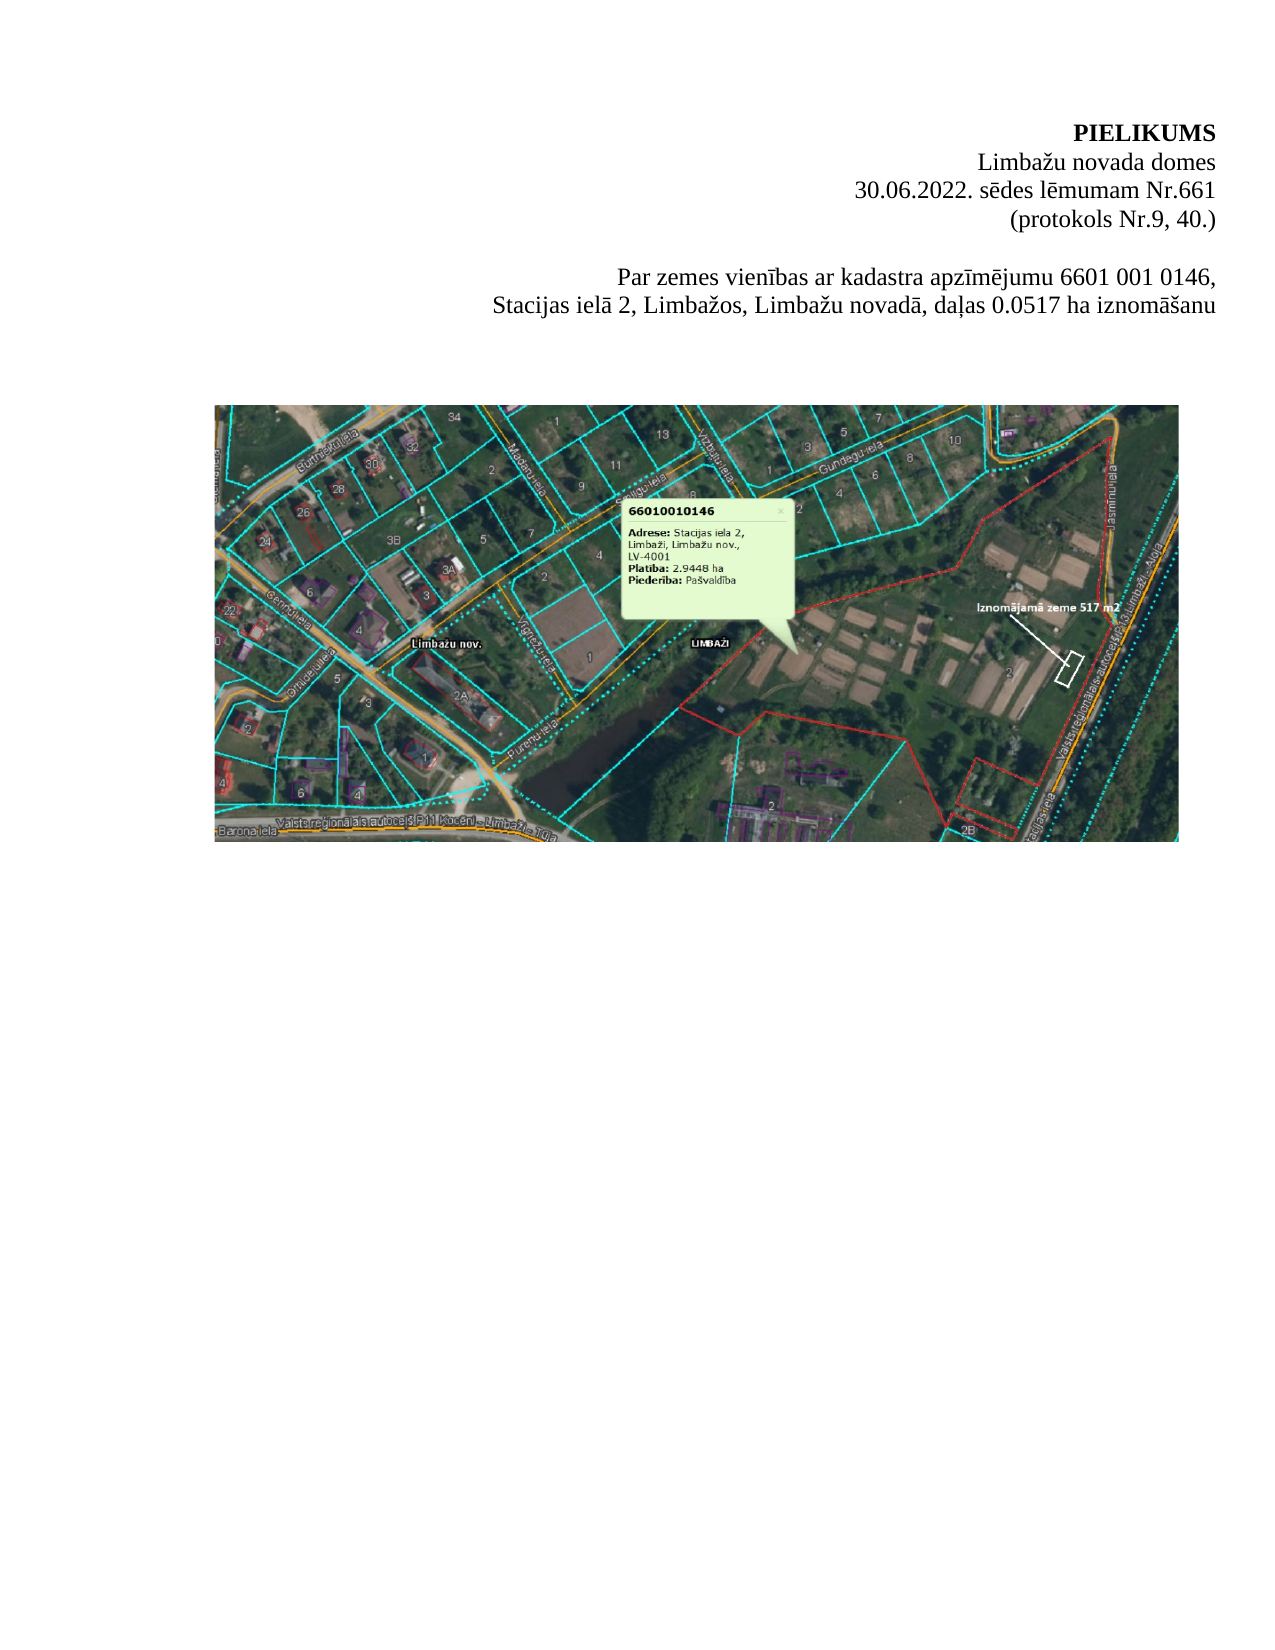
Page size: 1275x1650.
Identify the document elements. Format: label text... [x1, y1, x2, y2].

text PIELIKUMS [177, 118, 1216, 147]
text Par zemes vienības ar kadastra apzīmējumu 6601 001 0146, [177, 262, 1216, 291]
text Limbažu novada domes [177, 147, 1216, 176]
text 30.06.2022. sēdes lēmumam Nr.661 [177, 176, 1216, 204]
text (protokols Nr.9, 40.) [177, 204, 1216, 233]
picture [214, 405, 1179, 842]
text Stacijas ielā 2, Limbažos, Limbažu novadā, daļas 0.0517 ha iznomāšanu [177, 291, 1216, 319]
